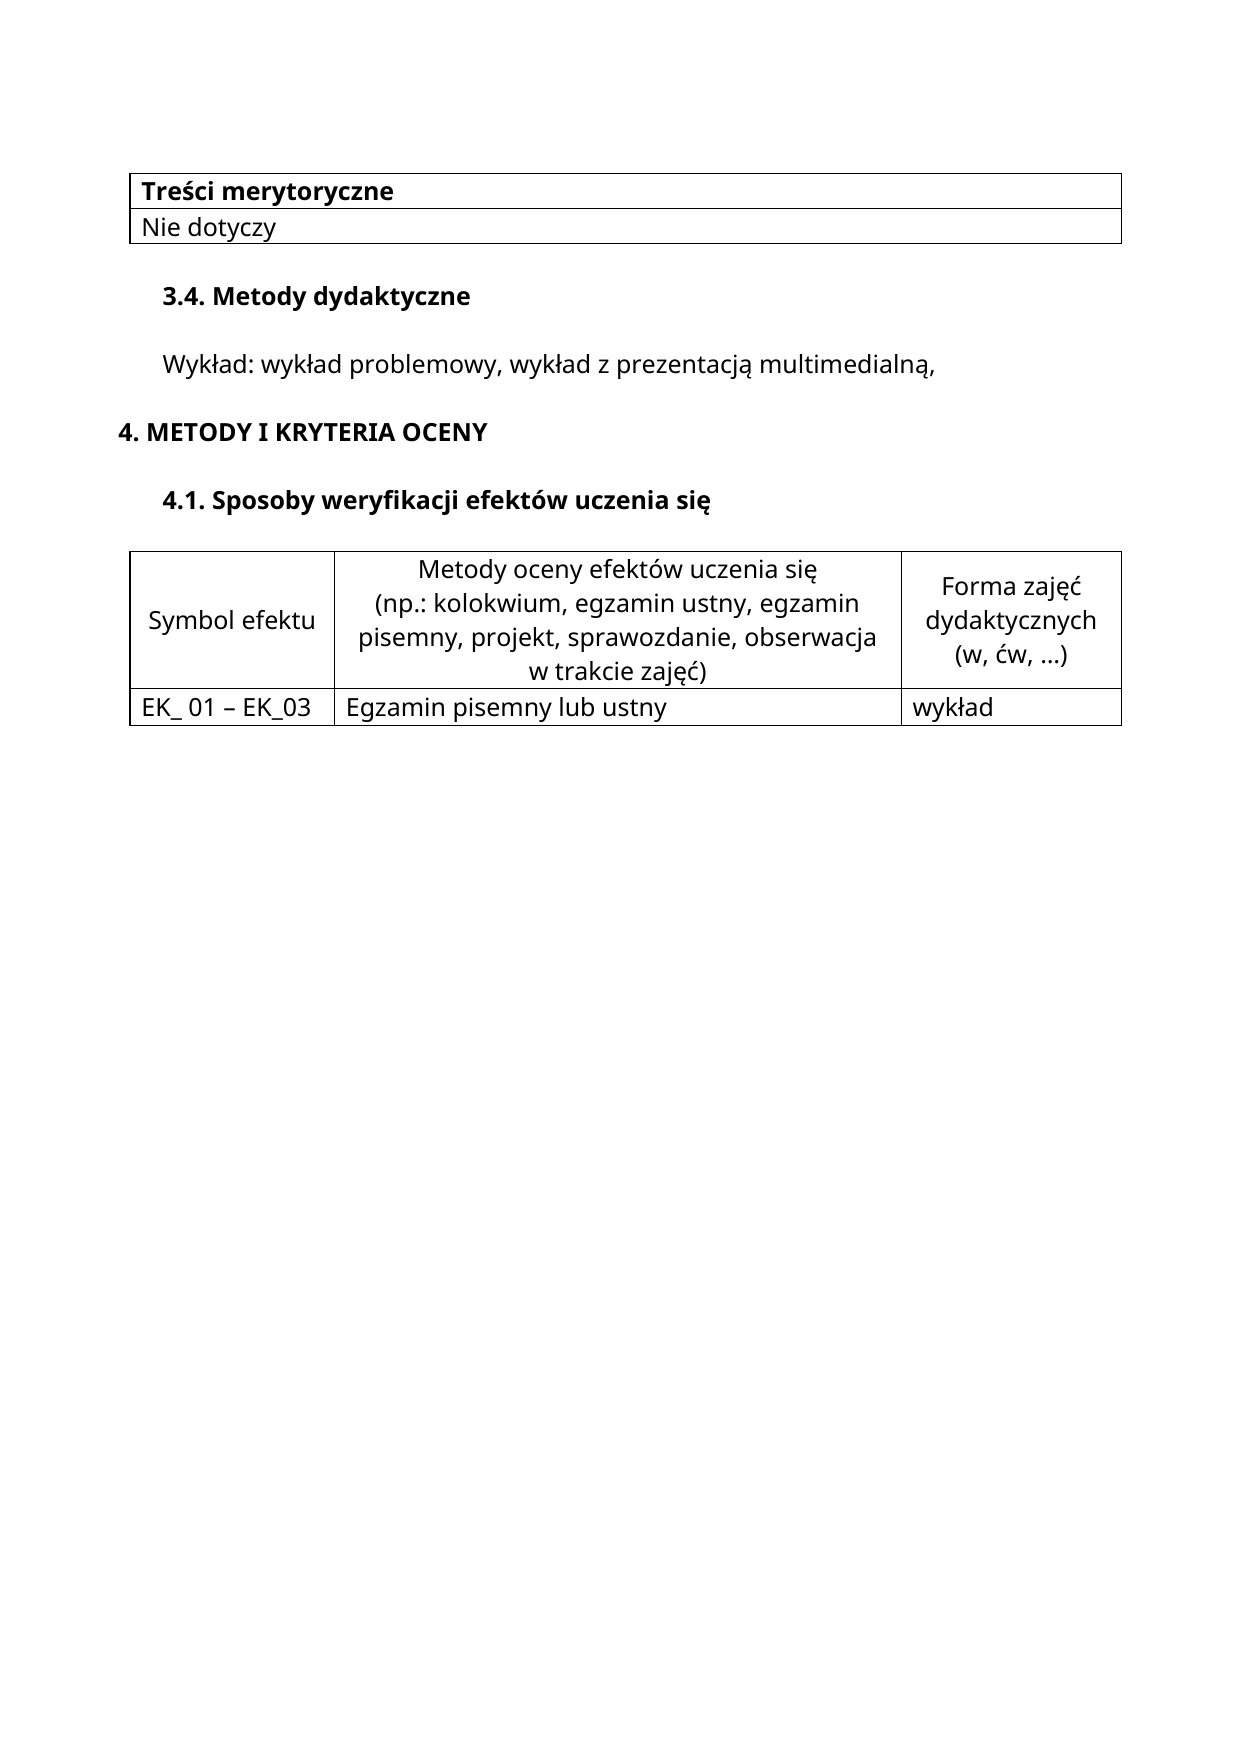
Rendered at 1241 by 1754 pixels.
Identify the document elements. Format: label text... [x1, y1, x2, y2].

table_header Metody oceny efektów uczenia się (np.: kolokwium, egzamin ustny, egzamin pisemny, projekt, sprawozdanie, obserwacja w trakcie zajęć) [335, 552, 901, 688]
table_cell Egzamin pisemny lub ustny [335, 689, 901, 725]
table_cell Nie dotyczy [131, 209, 1121, 243]
table_header Symbol efektu [131, 552, 334, 688]
text Wykład: wykład problemowy, wykład z prezentacją multimedialną, [162, 346, 1122, 381]
table_cell EK_ 01 – EK_03 [131, 689, 334, 725]
text 4.1. Sposoby weryfikacji efektów uczenia się [162, 483, 1122, 517]
text 4. METODY I KRYTERIA OCENY [118, 414, 1122, 449]
table_header Forma zajęć dydaktycznych (w, ćw, …) [902, 552, 1121, 688]
table_header Treści merytoryczne [131, 174, 1121, 208]
table_cell wykład [902, 689, 1121, 725]
text 3.4. Metody dydaktyczne [162, 278, 1122, 312]
